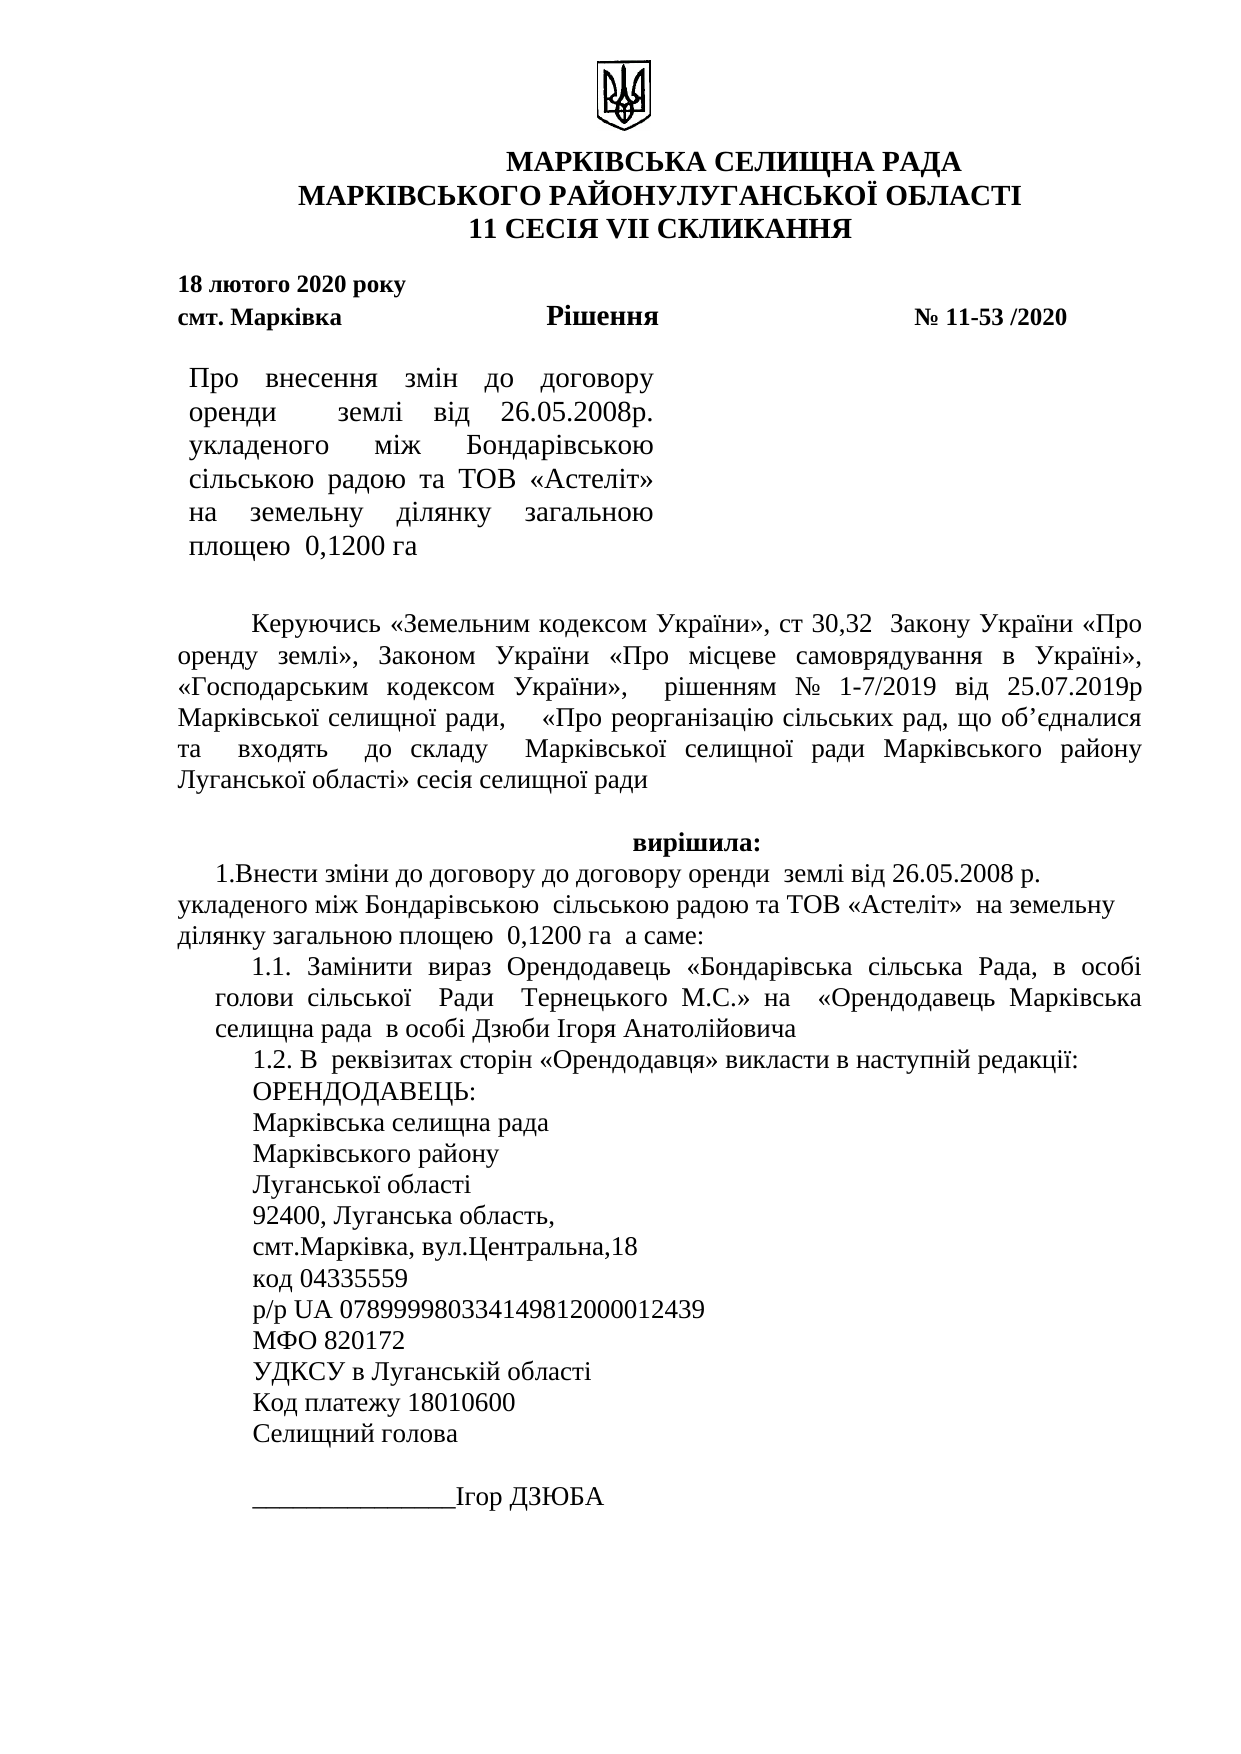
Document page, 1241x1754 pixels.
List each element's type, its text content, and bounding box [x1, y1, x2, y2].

text 11 СЕСІЯ VII СКЛИКАННЯ [177, 212, 1143, 245]
text вирішила: [177, 826, 1143, 857]
text смт. Марківка Рішення № 11-53 /2020 [177, 298, 1143, 332]
picture [597, 60, 651, 131]
text Марківського району [252, 1137, 1143, 1168]
text УДКСУ в Луганській області [252, 1355, 1143, 1386]
text 92400, Луганська область, [252, 1199, 1143, 1231]
text МФО 820172 [252, 1324, 1143, 1355]
text Код платежу 18010600 [252, 1386, 1143, 1417]
text код 04335559 [252, 1262, 1143, 1293]
subtitle МАРКІВСЬКОГО РАЙОНУЛУГАНСЬКОЇ ОБЛАСТІ [177, 178, 1143, 212]
text 18 лютого 2020 року [177, 269, 1143, 298]
text Селищний голова [252, 1417, 1143, 1448]
text 1.1. Замінити вираз Орендодавець «Бондарівська сільська Рада, в особі голови сільської Ради Тернецького М.С.» на «Орендодавець Марківська селищна рада в особі Дзюби Ігоря Анатолійовича [215, 950, 1143, 1044]
text 1.Внести зміни до договору до договору оренди землі від 26.05.2008 р. укладеного між Бондарівською сільською радою та ТОВ «Астеліт» на земельну ділянку загальною площею 0,1200 га а саме: [177, 857, 1143, 950]
text ОРЕНДОДАВЕЦЬ: [252, 1075, 1143, 1106]
subtitle МАРКІВСЬКА СЕЛИЩНА РАДА [177, 144, 1143, 178]
text Луганської області [252, 1168, 1143, 1199]
text р/р UA 078999980334149812000012439 [252, 1293, 1143, 1324]
text Керуючись «Земельним кодексом України», ст 30,32 Закону України «Про оренду землі», Законом України «Про місцеве самоврядування в Україні», «Господарським кодексом України», рішенням № 1-7/2019 від 25.07.2019р Марківської селищної ради, «Про реорганізацію сільських рад, що об’єдналися та входять до складу Марківської селищної ради Марківського району Луганської області» сесія селищної ради [177, 608, 1143, 794]
text 1.2. В реквізитах сторін «Орендодавця» викласти в наступній редакції: [252, 1044, 1143, 1075]
text Марківська селищна рада [252, 1106, 1143, 1137]
text смт.Марківка, вул.Центральна,18 [252, 1231, 1143, 1262]
table_header Про внесення змін до договору оренди землі від 26.05.2008р. укладеного між Бондарівською сільською радою та ТОВ «Астеліт» на земельну ділянку загальною площею 0,1200 га [177, 360, 674, 579]
text _______________Ігор ДЗЮБА [252, 1480, 1143, 1511]
